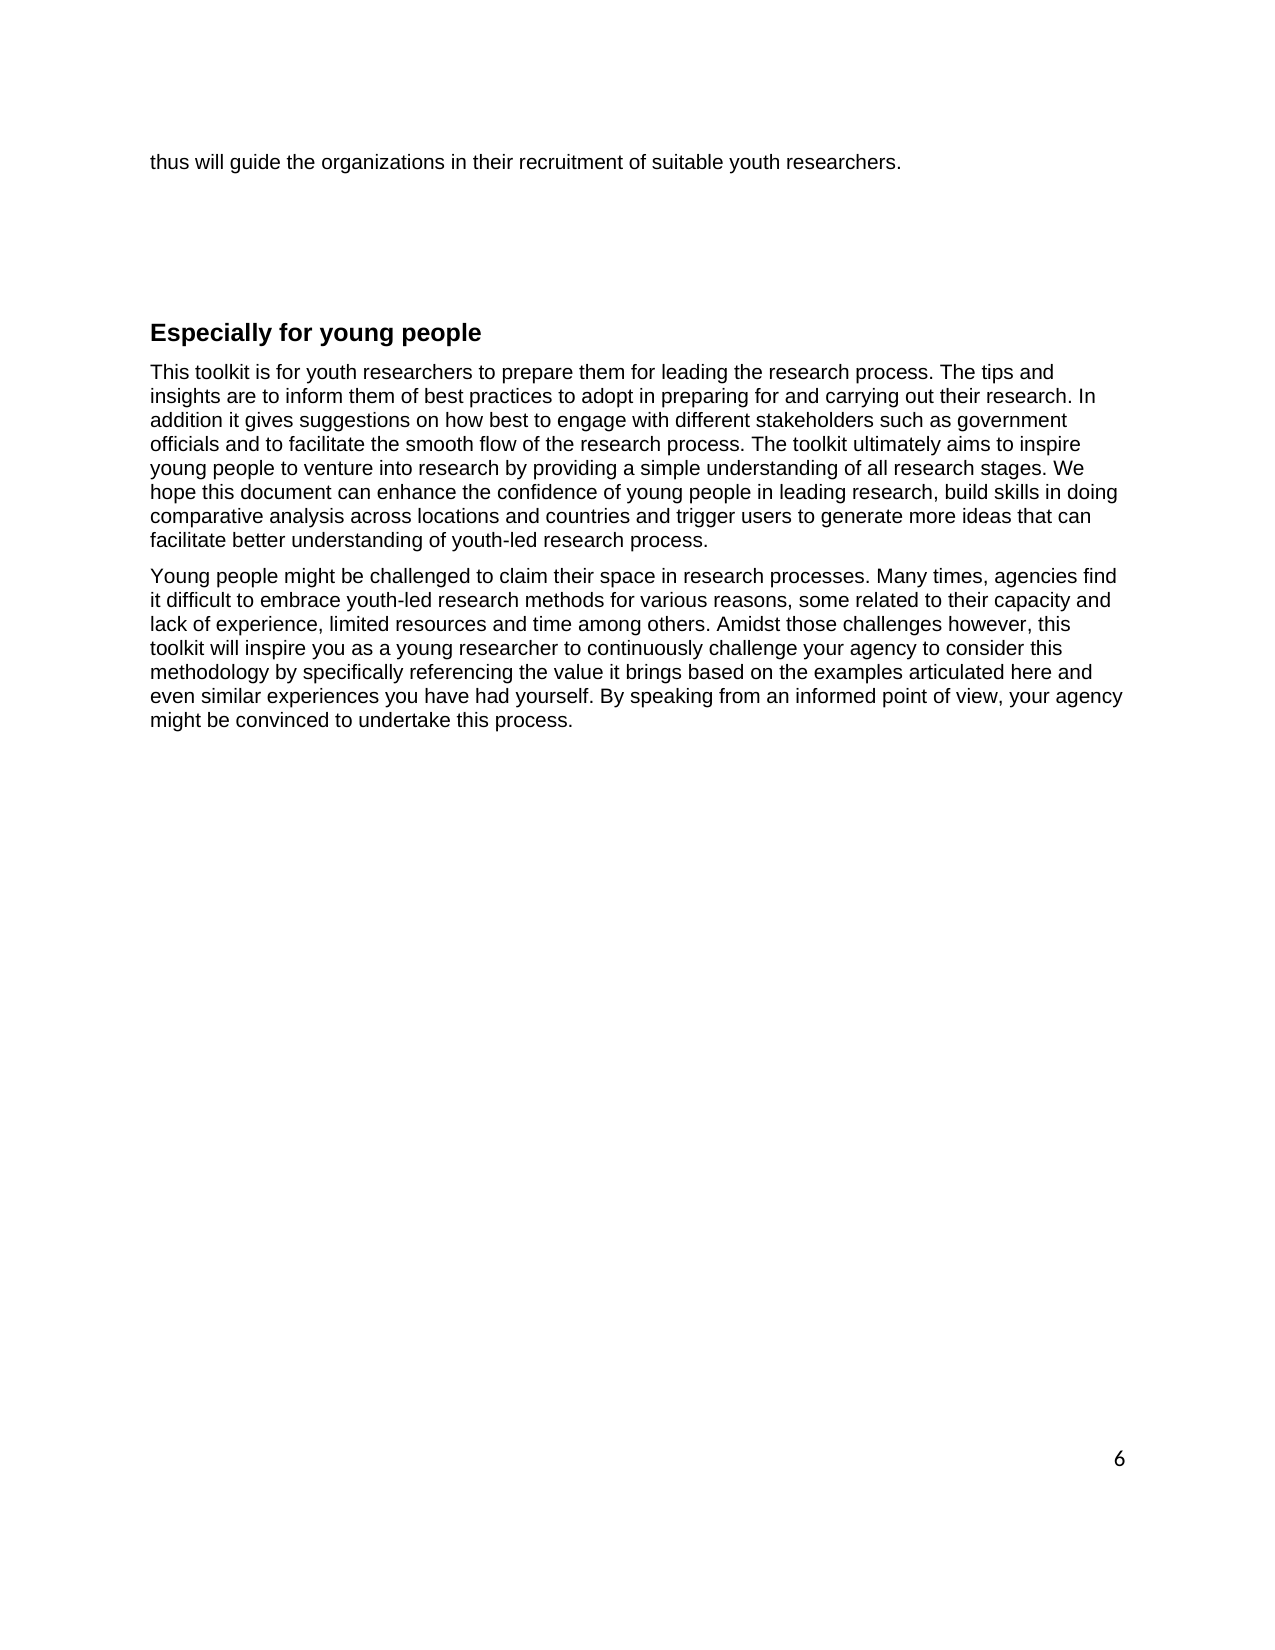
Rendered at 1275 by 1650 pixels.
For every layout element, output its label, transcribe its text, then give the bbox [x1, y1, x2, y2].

text Young people might be challenged to claim their space in research processes. Many times, agencies find it difficult to embrace youth-led research methods for various reasons, some related to their capacity and lack of experience, limited resources and time among others. Amidst those challenges however, this toolkit will inspire you as a young researcher to continuously challenge your agency to consider this methodology by specifically referencing the value it brings based on the examples articulated here and even similar experiences you have had yourself. By speaking from an informed point of view, your agency might be convinced to undertake this process. [150, 564, 1125, 732]
subtitle Especially for young people [150, 318, 1125, 347]
text This toolkit is for youth researchers to prepare them for leading the research process. The tips and insights are to inform them of best practices to adopt in preparing for and carrying out their research. In addition it gives suggestions on how best to engage with different stakeholders such as government officials and to facilitate the smooth flow of the research process. The toolkit ultimately aims to inspire young people to venture into research by providing a simple understanding of all research stages. We hope this document can enhance the confidence of young people in leading research, build skills in doing comparative analysis across locations and countries and trigger users to generate more ideas that can facilitate better understanding of youth-led research process. [150, 360, 1125, 551]
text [150, 150, 1125, 174]
